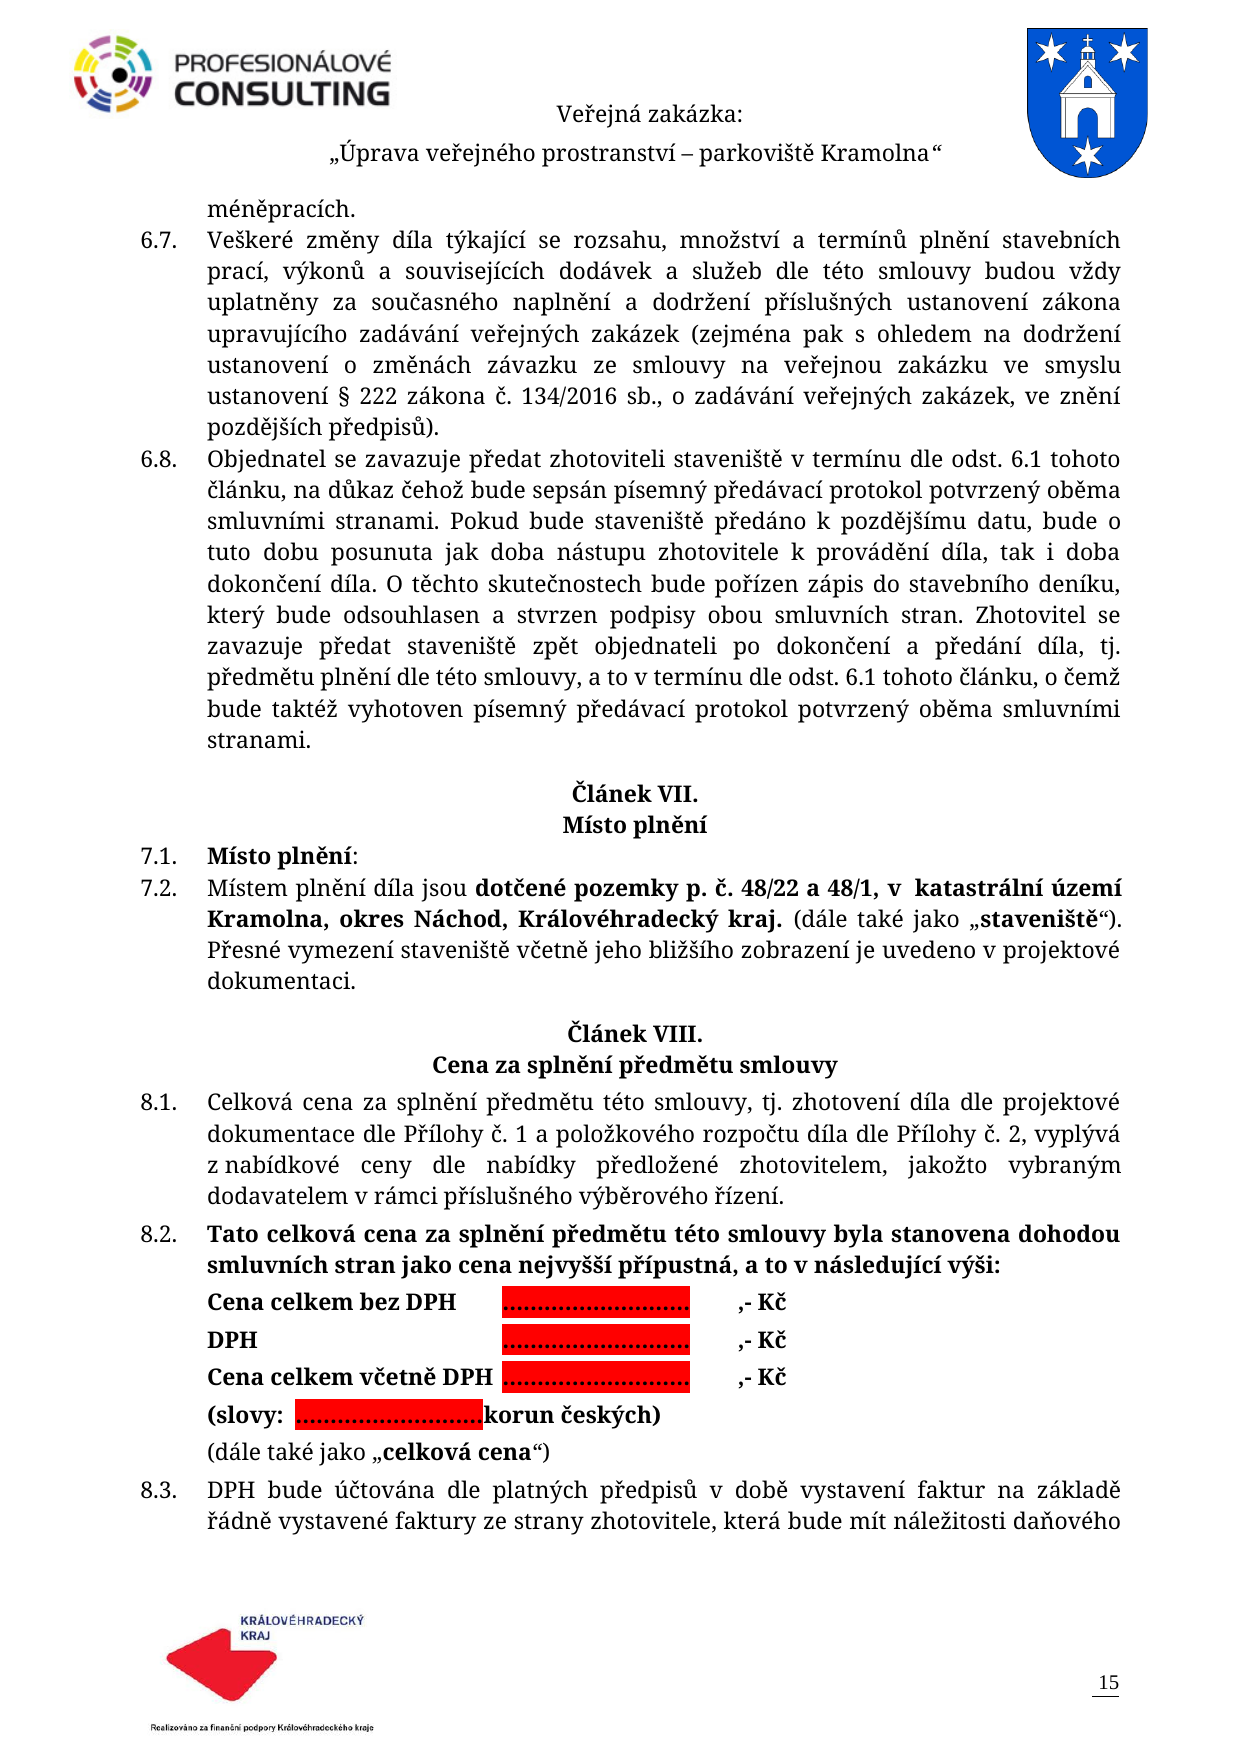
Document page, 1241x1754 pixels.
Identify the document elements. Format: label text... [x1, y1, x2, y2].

text Cena celkem včetně DPH ……………………… ,- Kč [207, 1361, 502, 1393]
text Cena celkem bez DPH ……………………… ,- Kč [207, 1286, 502, 1318]
picture [1027, 28, 1148, 178]
list Místem plnění díla jsou dotčené pozemky p. č. 48/22 a 48/1, v katastrální území Kramolna, okres Náchod, Královéhradecký kraj. (dále také jako „staveniště“). Přesné vymezení staveniště včetně jeho bližšího zobrazení je uvedeno v projektové dokumentaci. [177, 872, 1122, 997]
list Místo plnění: [177, 840, 1122, 872]
text Článek VII. [148, 778, 1122, 809]
text DPH ……………………… ,- Kč [690, 1324, 1122, 1355]
text Cena za splnění předmětu smlouvy [148, 1049, 1122, 1080]
text (slovy: ………………………korun českých) [207, 1399, 295, 1430]
text DPH ……………………… ,- Kč [207, 1324, 502, 1355]
text (slovy: ………………………korun českých) [483, 1399, 1122, 1430]
text Článek VIII. [148, 1018, 1122, 1049]
text (dále také jako „celková cena“) [207, 1436, 1122, 1468]
list Celková cena za splnění předmětu této smlouvy, tj. zhotovení díla dle projektové dokumentace dle Přílohy č. 1 a položkového rozpočtu díla dle Přílohy č. 2, vyplývá z nabídkové ceny dle nabídky předložené zhotovitelem, jakožto vybraným dodavatelem v rámci příslušného výběrového řízení. [177, 1086, 1122, 1211]
subtitle Místo plnění [148, 809, 1122, 840]
list Objednatel se zavazuje předat zhotoviteli staveniště v termínu dle odst. 6.1 tohoto článku, na důkaz čehož bude sepsán písemný předávací protokol potvrzený oběma smluvními stranami. Pokud bude staveniště předáno k pozdějšímu datu, bude o tuto dobu posunuta jak doba nástupu zhotovitele k provádění díla, tak i doba dokončení díla. O těchto skutečnostech bude pořízen zápis do stavebního deníku, který bude odsouhlasen a stvrzen podpisy obou smluvních stran. Zhotovitel se zavazuje předat staveniště zpět objednateli po dokončení a předání díla, tj. předmětu plnění dle této smlouvy, a to v termínu dle odst. 6.1 tohoto článku, o čemž bude taktéž vyhotoven písemný předávací protokol potvrzený oběma smluvními stranami. [177, 443, 1122, 755]
text Cena celkem včetně DPH ……………………… ,- Kč [690, 1361, 1122, 1393]
list Veškeré změny díla týkající se rozsahu, množství a termínů plnění stavebních prací, výkonů a souvisejících dodávek a služeb dle této smlouvy budou vždy uplatněny za současného naplnění a dodržení příslušných ustanovení zákona upravujícího zadávání veřejných zakázek (zejména pak s ohledem na dodržení ustanovení o změnách závazku ze smlouvy na veřejnou zakázku ve smyslu ustanovení § 222 zákona č. 134/2016 sb., o zadávání veřejných zakázek, ve znění pozdějších předpisů). [177, 224, 1122, 443]
picture [68, 29, 397, 119]
picture [147, 1601, 383, 1739]
list Tato celková cena za splnění předmětu této smlouvy byla stanovena dohodou smluvních stran jako cena nejvyšší přípustná, a to v následující výši: [177, 1218, 1122, 1280]
text Cena celkem bez DPH ……………………… ,- Kč [690, 1286, 1122, 1318]
